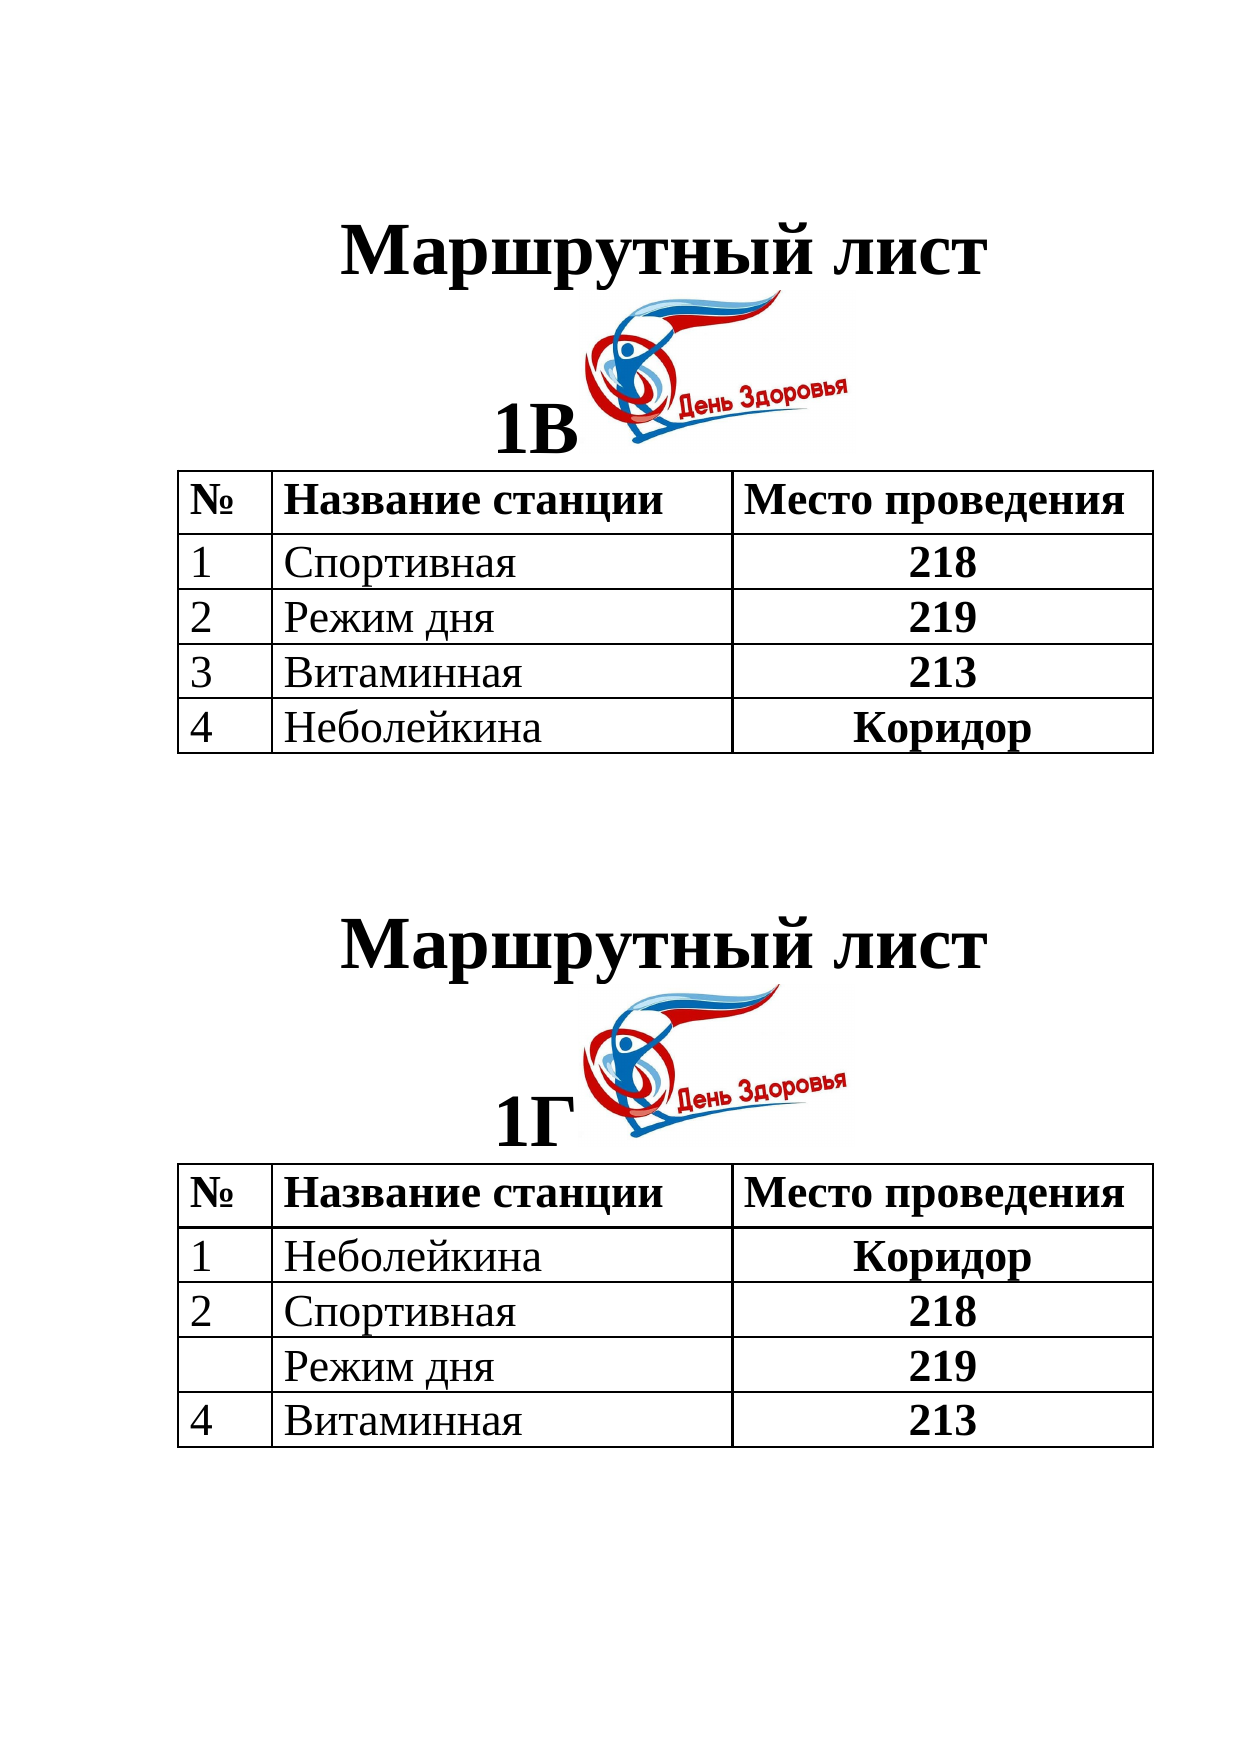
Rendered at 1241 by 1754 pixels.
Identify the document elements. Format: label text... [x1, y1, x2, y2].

table_cell Неболейкина [273, 699, 731, 752]
picture [579, 290, 856, 454]
table_cell Режим дня [273, 1338, 731, 1391]
table_cell Витаминная [273, 1393, 731, 1446]
table_cell Спортивная [273, 1283, 731, 1336]
text Маршрутный лист [177, 204, 1152, 291]
table_cell Коридор [734, 1229, 1152, 1281]
table_header Название станции [273, 1165, 731, 1226]
table_header Место проведения [734, 1165, 1152, 1226]
table_header Место проведения [734, 472, 1152, 533]
table_header Название станции [273, 472, 731, 533]
table_cell 1 [179, 535, 271, 588]
table_cell 2 [179, 590, 271, 642]
table_header № [179, 472, 271, 533]
table_cell 1 [179, 1229, 271, 1281]
table_cell 218 [734, 1283, 1152, 1336]
table_cell 219 [734, 1338, 1152, 1391]
table_cell [179, 1338, 271, 1391]
table_cell 218 [734, 535, 1152, 588]
text Маршрутный лист [177, 898, 1152, 984]
table_cell 4 [179, 699, 271, 752]
table_cell 213 [734, 1393, 1152, 1446]
table_cell 213 [734, 645, 1152, 697]
table_cell 3 [179, 645, 271, 697]
table_cell Коридор [734, 699, 1152, 752]
table_header № [179, 1165, 271, 1226]
table_cell Неболейкина [273, 1229, 731, 1281]
table_cell Витаминная [273, 645, 731, 697]
table_cell Режим дня [273, 590, 731, 642]
table_cell 2 [179, 1283, 271, 1336]
table_cell Спортивная [273, 535, 731, 588]
table_cell 219 [734, 590, 1152, 642]
table_cell 4 [179, 1393, 271, 1446]
picture [578, 984, 855, 1147]
